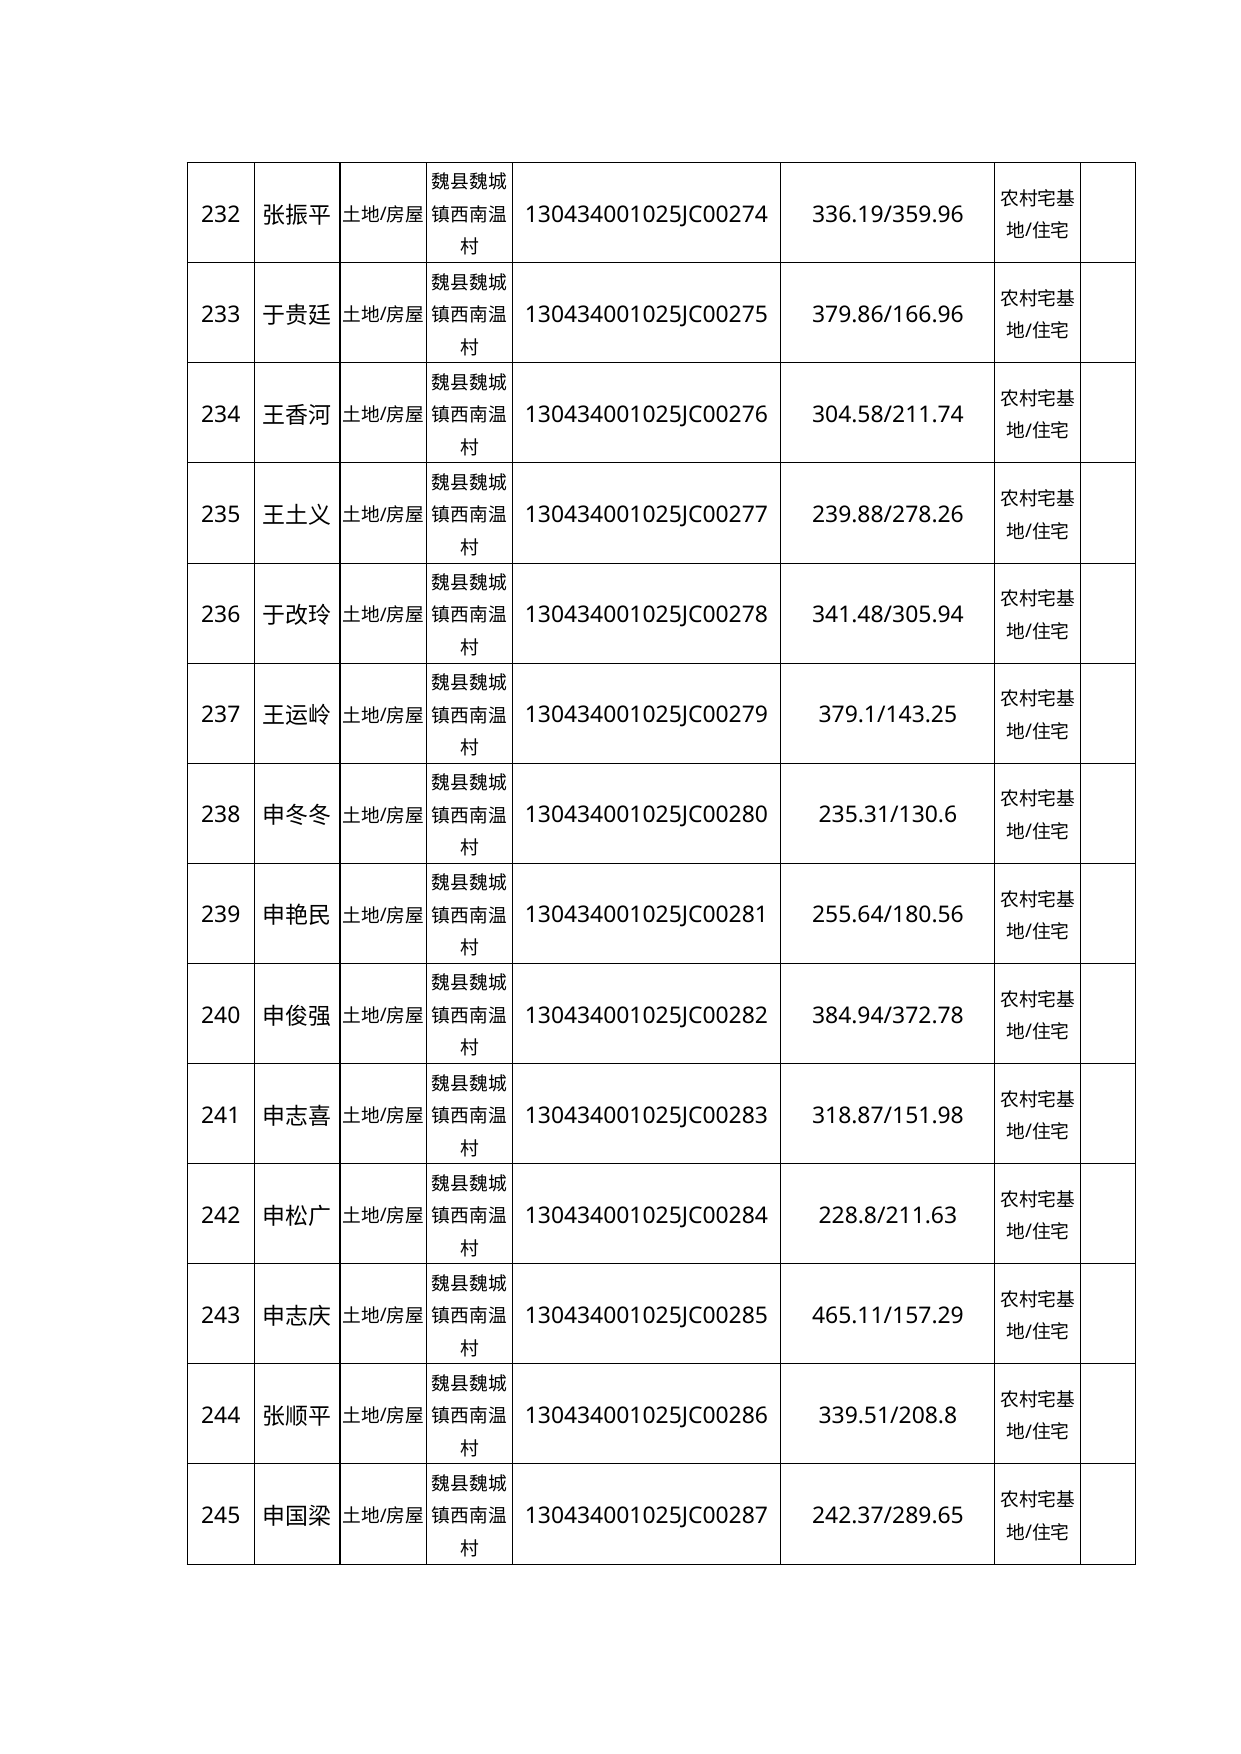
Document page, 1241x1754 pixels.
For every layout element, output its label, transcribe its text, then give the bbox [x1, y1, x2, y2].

table_cell 张顺平 [255, 1364, 339, 1463]
table_cell 申国梁 [255, 1464, 339, 1563]
table_cell 土地/房屋 [341, 463, 426, 562]
table_cell 130434001025JC00277 [513, 463, 780, 562]
table_cell 农村宅基地/住宅 [995, 263, 1080, 362]
table_cell 于改玲 [255, 564, 339, 662]
table_cell 244 [188, 1364, 254, 1463]
table_cell [1081, 263, 1135, 362]
table_cell 农村宅基地/住宅 [995, 1064, 1080, 1163]
table_cell 318.87/151.98 [781, 1064, 994, 1163]
table_cell 土地/房屋 [341, 1464, 426, 1563]
table_cell 土地/房屋 [341, 1064, 426, 1163]
table_cell 土地/房屋 [341, 263, 426, 362]
table_cell 341.48/305.94 [781, 564, 994, 662]
table_cell 130434001025JC00275 [513, 263, 780, 362]
table_cell 魏县魏城镇西南温村 [427, 163, 512, 262]
table_cell 228.8/211.63 [781, 1164, 994, 1263]
table_cell 238 [188, 764, 254, 863]
table_cell 农村宅基地/住宅 [995, 163, 1080, 262]
table_cell 242 [188, 1164, 254, 1263]
table_cell 农村宅基地/住宅 [995, 764, 1080, 863]
table_cell 农村宅基地/住宅 [995, 964, 1080, 1063]
table_cell 农村宅基地/住宅 [995, 1364, 1080, 1463]
table_cell 魏县魏城镇西南温村 [427, 263, 512, 362]
table_cell 243 [188, 1264, 254, 1363]
table_cell 王土义 [255, 463, 339, 562]
table_cell 魏县魏城镇西南温村 [427, 864, 512, 963]
table_cell 农村宅基地/住宅 [995, 463, 1080, 562]
table_cell 235.31/130.6 [781, 764, 994, 863]
table_cell [1081, 564, 1135, 662]
table_cell 304.58/211.74 [781, 363, 994, 462]
table_cell 申松广 [255, 1164, 339, 1263]
table_cell 土地/房屋 [341, 664, 426, 763]
table_cell 土地/房屋 [341, 864, 426, 963]
table_cell [1081, 864, 1135, 963]
table_cell 魏县魏城镇西南温村 [427, 564, 512, 662]
table_cell 130434001025JC00285 [513, 1264, 780, 1363]
table_cell 农村宅基地/住宅 [995, 363, 1080, 462]
table_cell 130434001025JC00280 [513, 764, 780, 863]
table_cell 魏县魏城镇西南温村 [427, 1264, 512, 1363]
table_cell [1081, 1264, 1135, 1363]
table_cell 235 [188, 463, 254, 562]
table_cell [1081, 1464, 1135, 1563]
table_cell 申志庆 [255, 1264, 339, 1363]
table_cell 384.94/372.78 [781, 964, 994, 1063]
table_cell 魏县魏城镇西南温村 [427, 1464, 512, 1563]
table_cell 130434001025JC00286 [513, 1364, 780, 1463]
table_cell 申志喜 [255, 1064, 339, 1163]
table_cell 130434001025JC00279 [513, 664, 780, 763]
table_cell [1081, 764, 1135, 863]
table_cell 张振平 [255, 163, 339, 262]
table_cell 魏县魏城镇西南温村 [427, 1164, 512, 1263]
table_cell 234 [188, 363, 254, 462]
table_cell 379.86/166.96 [781, 263, 994, 362]
table_cell 王香河 [255, 363, 339, 462]
table_cell 土地/房屋 [341, 1264, 426, 1363]
table_cell 农村宅基地/住宅 [995, 1164, 1080, 1263]
table_cell 申艳民 [255, 864, 339, 963]
table_cell [1081, 1164, 1135, 1263]
table_cell 240 [188, 964, 254, 1063]
table_cell 130434001025JC00274 [513, 163, 780, 262]
table_cell 申冬冬 [255, 764, 339, 863]
table_cell [1081, 964, 1135, 1063]
table_cell 233 [188, 263, 254, 362]
table_cell 336.19/359.96 [781, 163, 994, 262]
table_cell 农村宅基地/住宅 [995, 864, 1080, 963]
table_cell 130434001025JC00276 [513, 363, 780, 462]
table_cell 土地/房屋 [341, 964, 426, 1063]
table_cell 魏县魏城镇西南温村 [427, 463, 512, 562]
table_cell [1081, 664, 1135, 763]
table_cell 土地/房屋 [341, 564, 426, 662]
table_cell 255.64/180.56 [781, 864, 994, 963]
table_cell 申俊强 [255, 964, 339, 1063]
table_cell 魏县魏城镇西南温村 [427, 664, 512, 763]
table_cell 242.37/289.65 [781, 1464, 994, 1563]
table_cell 239.88/278.26 [781, 463, 994, 562]
table_cell 130434001025JC00287 [513, 1464, 780, 1563]
table_cell 130434001025JC00283 [513, 1064, 780, 1163]
table_cell 土地/房屋 [341, 764, 426, 863]
table_cell 239 [188, 864, 254, 963]
table_cell [1081, 463, 1135, 562]
table_cell 于贵廷 [255, 263, 339, 362]
table_cell 农村宅基地/住宅 [995, 1464, 1080, 1563]
table_cell 土地/房屋 [341, 163, 426, 262]
table_cell 王运岭 [255, 664, 339, 763]
table_cell 农村宅基地/住宅 [995, 564, 1080, 662]
table_cell 130434001025JC00284 [513, 1164, 780, 1263]
table_cell 土地/房屋 [341, 1364, 426, 1463]
table_cell 245 [188, 1464, 254, 1563]
table_cell [1081, 363, 1135, 462]
table_cell 土地/房屋 [341, 363, 426, 462]
table_cell 236 [188, 564, 254, 662]
table_cell 土地/房屋 [341, 1164, 426, 1263]
table_cell 魏县魏城镇西南温村 [427, 363, 512, 462]
table_cell 379.1/143.25 [781, 664, 994, 763]
table_cell 农村宅基地/住宅 [995, 1264, 1080, 1363]
table_cell 魏县魏城镇西南温村 [427, 764, 512, 863]
table_cell 魏县魏城镇西南温村 [427, 964, 512, 1063]
table_cell [1081, 1064, 1135, 1163]
table_cell 农村宅基地/住宅 [995, 664, 1080, 763]
table_cell 465.11/157.29 [781, 1264, 994, 1363]
table_cell 237 [188, 664, 254, 763]
table_cell 130434001025JC00278 [513, 564, 780, 662]
table_cell 魏县魏城镇西南温村 [427, 1064, 512, 1163]
table_cell 241 [188, 1064, 254, 1163]
table_cell [1081, 163, 1135, 262]
table_cell [1081, 1364, 1135, 1463]
table_cell 232 [188, 163, 254, 262]
table_cell 339.51/208.8 [781, 1364, 994, 1463]
table_cell 魏县魏城镇西南温村 [427, 1364, 512, 1463]
table_cell 130434001025JC00282 [513, 964, 780, 1063]
table_cell 130434001025JC00281 [513, 864, 780, 963]
